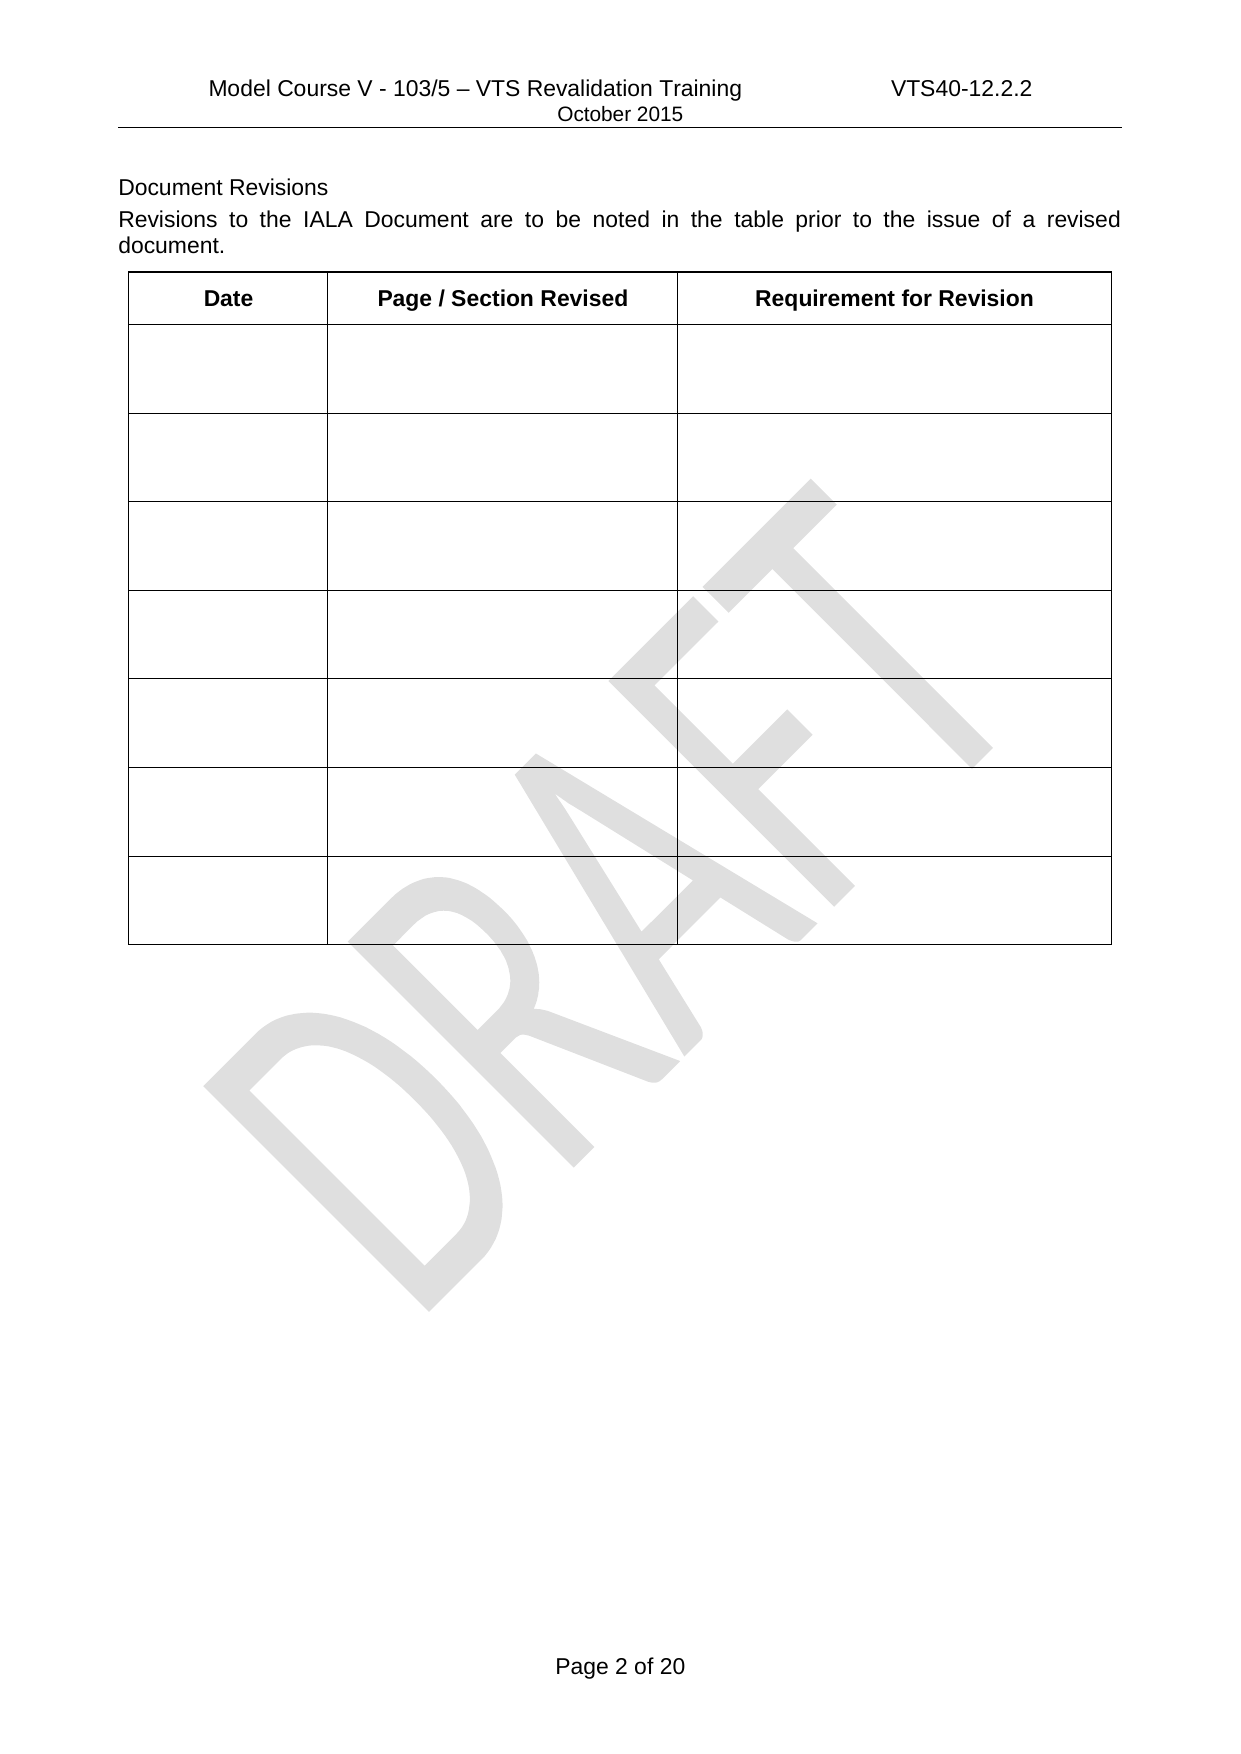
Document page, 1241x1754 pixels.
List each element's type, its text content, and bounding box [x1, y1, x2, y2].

table_cell [129, 414, 327, 501]
table_cell [678, 414, 1111, 501]
table_cell [129, 857, 327, 944]
table_cell [328, 325, 677, 412]
table_cell [328, 591, 677, 678]
text Revisions to the IALA Document are to be noted in the table prior to the issue of a revised document. [118, 206, 1122, 259]
table_cell [129, 325, 327, 412]
table_header Page / Section Revised [328, 273, 677, 324]
table_cell [129, 679, 327, 767]
table_cell [678, 857, 1111, 944]
table_cell [129, 768, 327, 856]
table_cell [328, 414, 677, 501]
table_cell [328, 679, 677, 767]
table_cell [328, 857, 677, 944]
table_cell [678, 768, 1111, 856]
title Document Revisions [118, 173, 1122, 200]
table_cell [678, 591, 1111, 678]
table_cell [129, 591, 327, 678]
table_cell [328, 502, 677, 590]
table_header Date [129, 273, 327, 324]
table_cell [678, 679, 1111, 767]
table_cell [678, 325, 1111, 412]
table_cell [129, 502, 327, 590]
table_cell [328, 768, 677, 856]
table_header Requirement for Revision [678, 273, 1111, 324]
table_cell [678, 502, 1111, 590]
